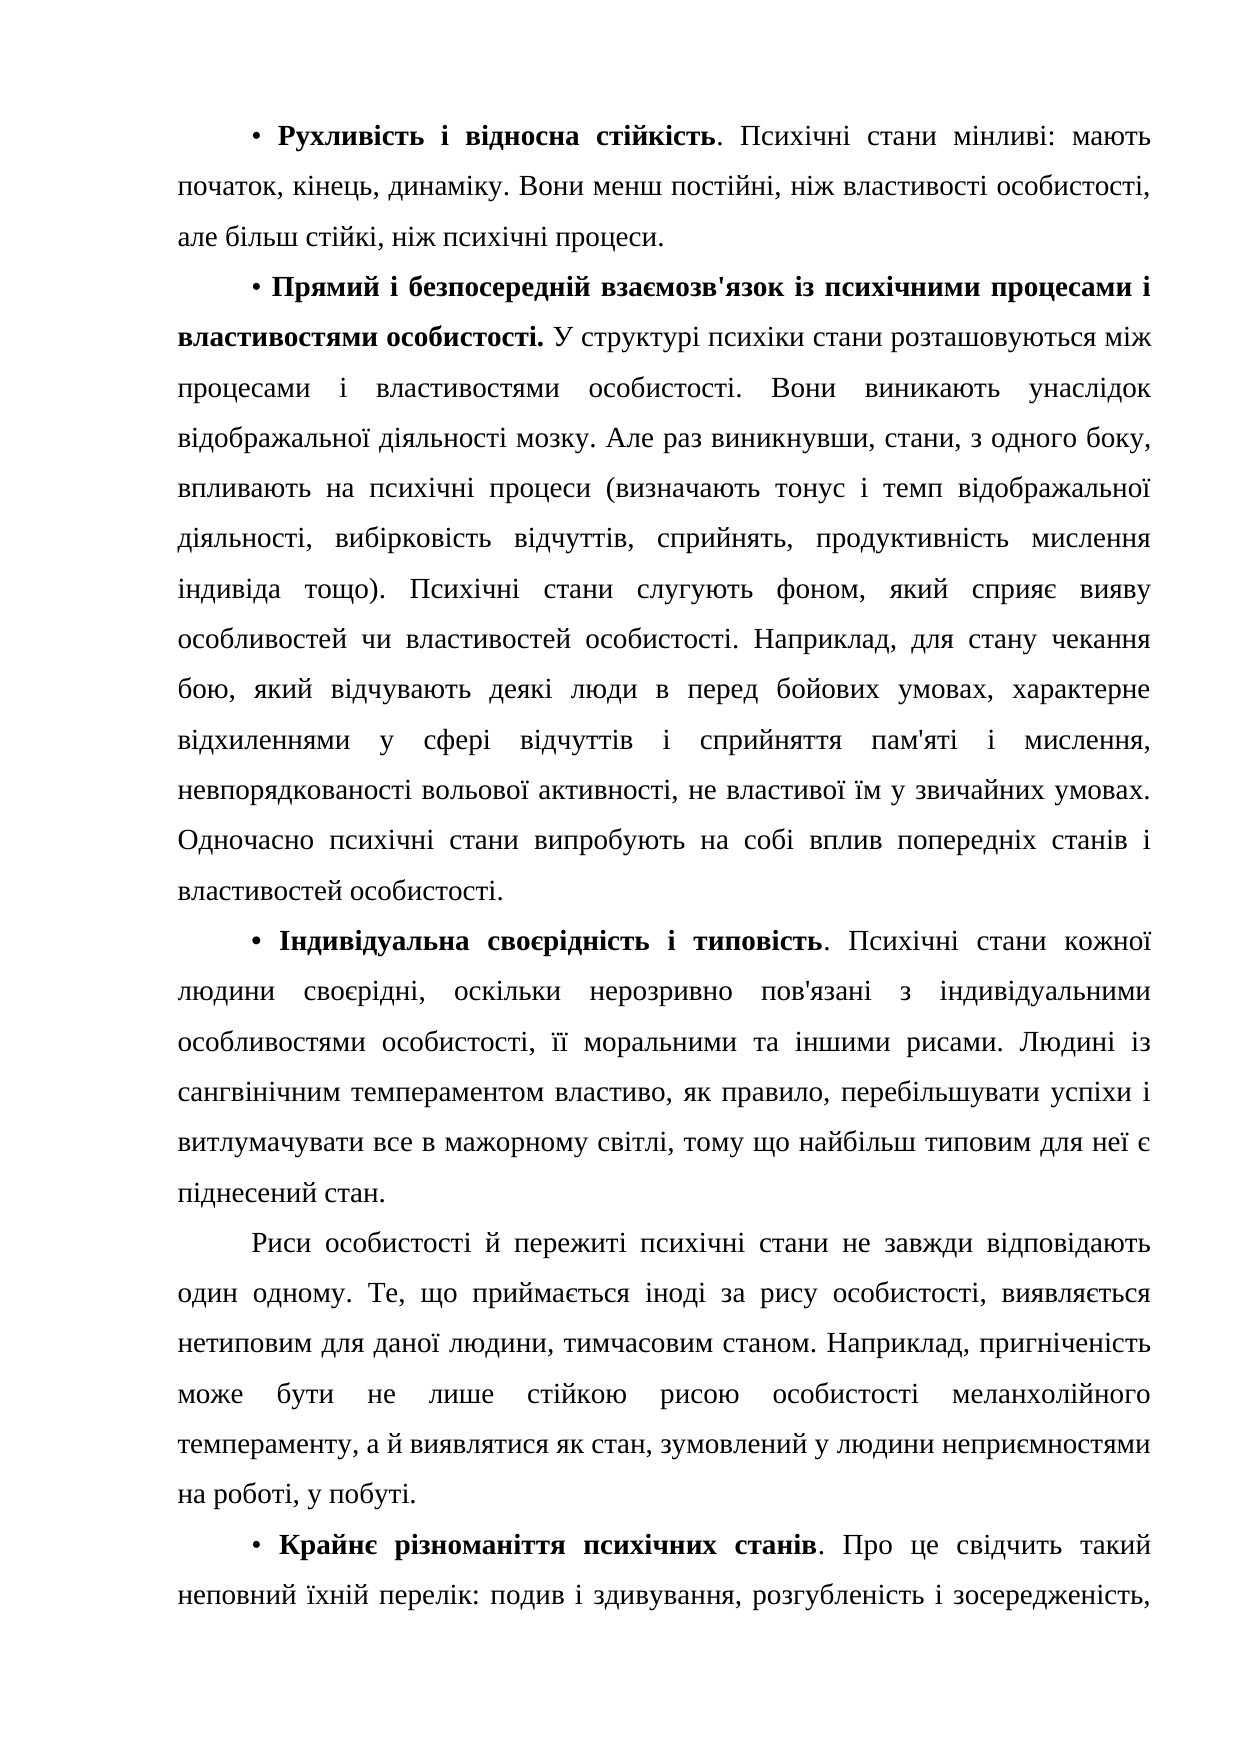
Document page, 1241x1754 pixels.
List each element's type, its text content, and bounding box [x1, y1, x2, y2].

text • Прямий і безпосередній взаємозв'язок із психічними процесами і властивостями особистості. У структурі психіки стани розташовуються між процесами і властивостями особистості. Вони виникають унаслідок відображальної діяльності мозку. Але раз виник­нувши, стани, з одного боку, впливають на психічні процеси (визначають тонус і темп відображальної діяльності, вибірковість відчуттів, сприйнять, продуктивність мислення індивіда тощо). Психічні стани слугують фоном, який сприяє вияву особливостей чи властивостей особистості. Наприклад, для стану чекання бою, який відчувають деякі люди в перед бойових умовах, характерне відхиленнями у сфері відчуттів і сприйняття пам'яті і мислення, невпорядкованості вольової активності, не властивої їм у звичайних умовах. Одночасно психічні стани випробують на собі вплив попередніх станів і властивостей особистості. [177, 269, 1152, 906]
text Риси особистості й пережиті психічні стани не завжди відповідають один одному. Те, що приймається іноді за рису особистості, виявляється нетиповим для даної людини, тимчасовим станом. Наприклад, пригніченість може бути не лише стійкою рисою особистості меланхолійного темпераменту, а й виявлятися як стан, зумовлений у людини неприємностями на роботі, у побуті. [177, 1225, 1152, 1510]
text • Індивідуальна своєрідність і типовість. Психічні стани кожної людини своєрідні, оскільки нерозривно пов'язані з індивідуальними особливостями особистості, її моральними та іншими рисами. Людині із сангвінічним темпераментом властиво, як правило, перебільшувати успіхи і витлумачувати все в мажорному світлі, тому що найбільш типовим для неї є піднесений стан. [177, 923, 1152, 1208]
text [177, 1527, 1152, 1611]
text • Рухливість і відносна стійкість. Психічні стани мінливі: мають початок, кінець, динаміку. Вони менш постійні, ніж властивості особистості, але більш стійкі, ніж психічні процеси. [177, 118, 1152, 252]
